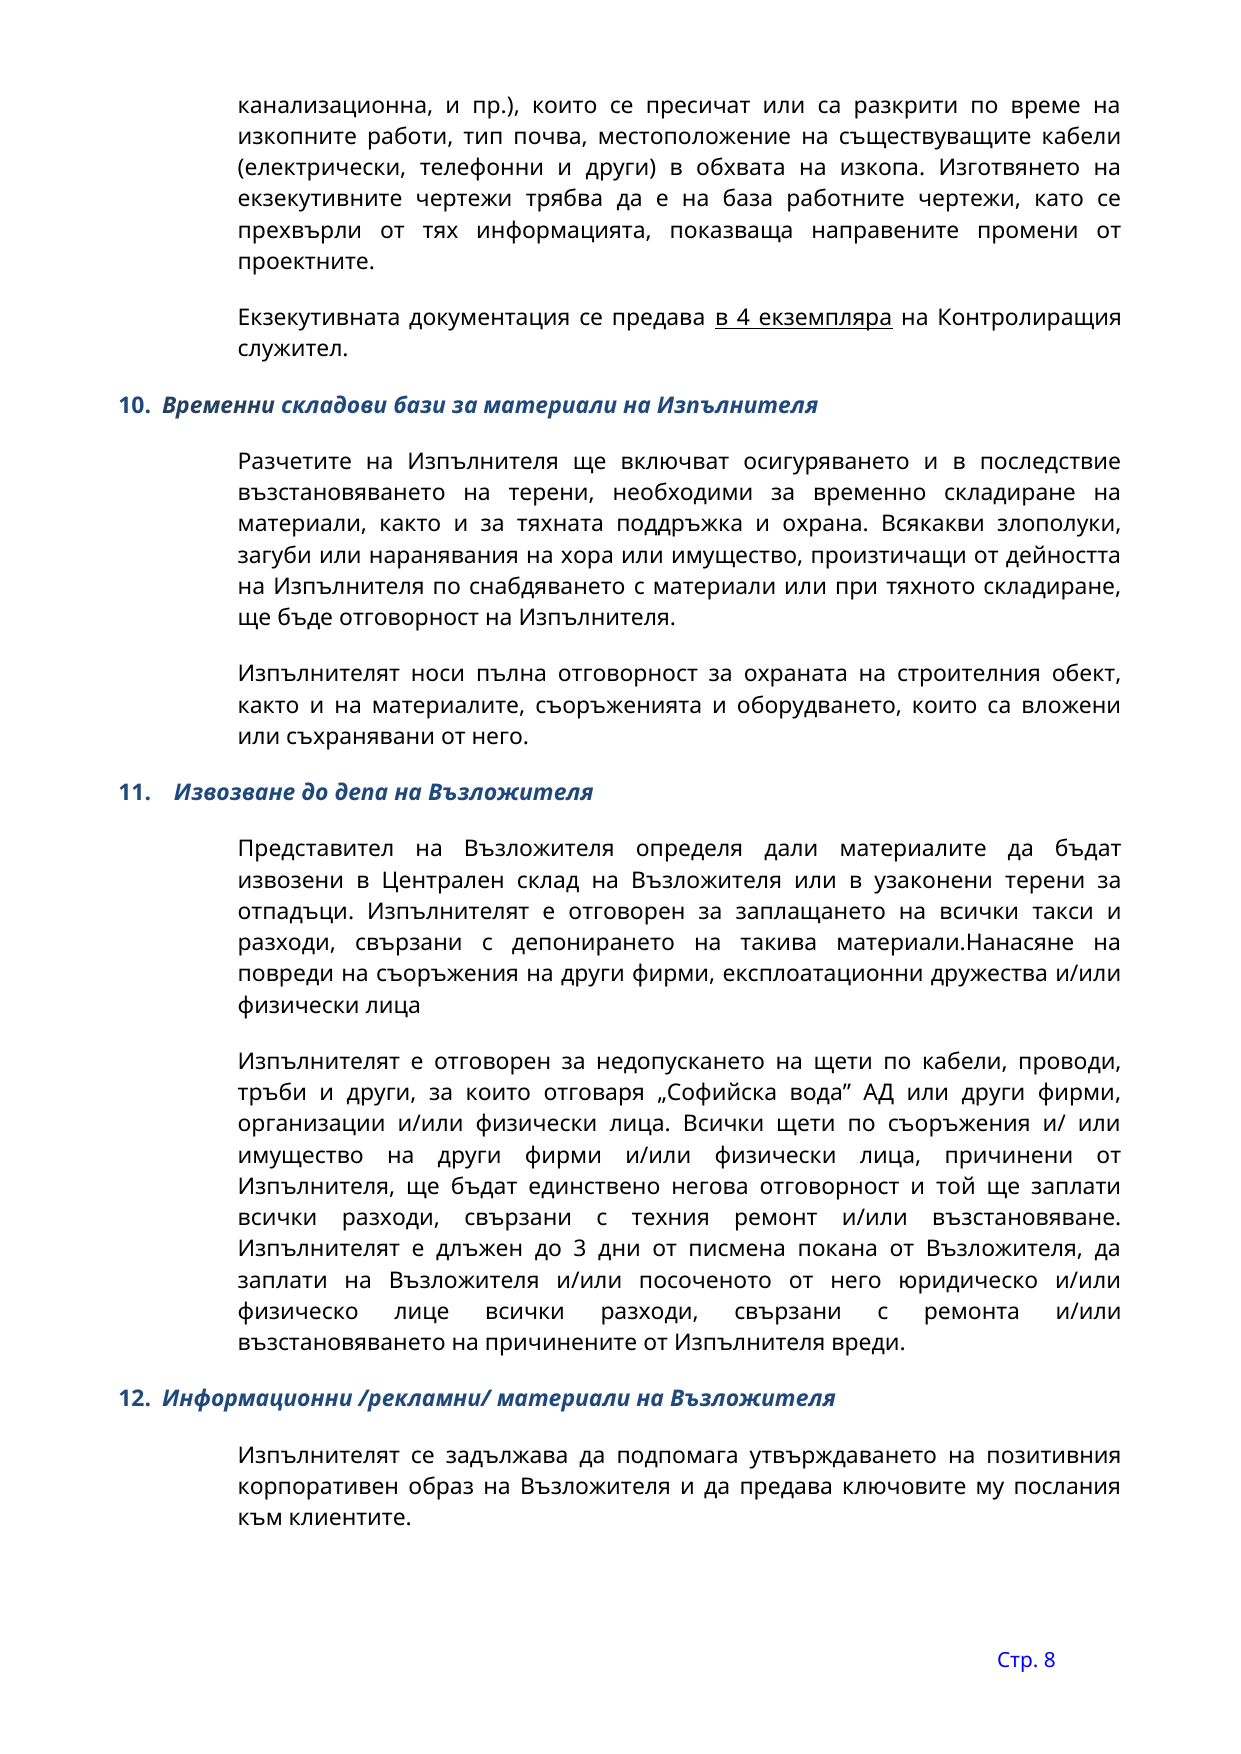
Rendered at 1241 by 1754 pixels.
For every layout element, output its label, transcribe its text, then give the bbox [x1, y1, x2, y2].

subtitle Информационни /рекламни/ материали на Възложителя [118, 1382, 1122, 1414]
subtitle Извозване до депа на Възложителя [118, 776, 1122, 807]
list Изпълнителят се задължава да подпомага утвърждаването на позитивния корпоративен образ на Възложителя и да предава ключовите му послания към клиентите. [237, 1439, 1122, 1532]
list Екзекутивната документация се предава в 4 екземпляра на Контролиращия служител. [237, 301, 1122, 364]
subtitle Временни складови бази за материали на Изпълнителя [118, 389, 1122, 420]
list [237, 89, 1122, 276]
list Разчетите на Изпълнителя ще включват осигуряването и в последствие възстановяването на терени, необходими за временно складиране на материали, както и за тяхната поддръжка и охрана. Всякакви злополуки, загуби или наранявания на хора или имущество, произтичащи от дейността на Изпълнителя по снабдяването с материали или при тяхното складиране, ще бъде отговорност на Изпълнителя. [237, 445, 1122, 632]
list Представител на Възложителя определя дали материалите да бъдат извозени в Централен склад на Възложителя или в узаконени терени за отпадъци. Изпълнителят е отговорен за заплащането на всички такси и разходи, свързани с депонирането на такива материали.Нанасяне на повреди на съоръжения на други фирми, експлоатационни дружества и/или физически лица [237, 832, 1122, 1020]
list Изпълнителят е отговорен за недопускането на щети по кабели, проводи, тръби и други, за които отговаря „Софийска вода” АД или други фирми, организации и/или физически лица. Всички щети по съоръжения и/ или имущество на други фирми и/или физически лица, причинени от Изпълнителя, ще бъдат единствено негова отговорност и той ще заплати всички разходи, свързани с техния ремонт и/или възстановяване. Изпълнителят е длъжен до 3 дни от писмена покана от Възложителя, да заплати на Възложителя и/или посоченото от него юридическо и/или физическо лице всички разходи, свързани с ремонта и/или възстановяването на причинените от Изпълнителя вреди. [237, 1045, 1122, 1357]
list Изпълнителят носи пълна отговорност за охраната на строителния обект, както и на материалите, съоръженията и оборудването, които са вложени или съхранявани от него. [237, 657, 1122, 751]
